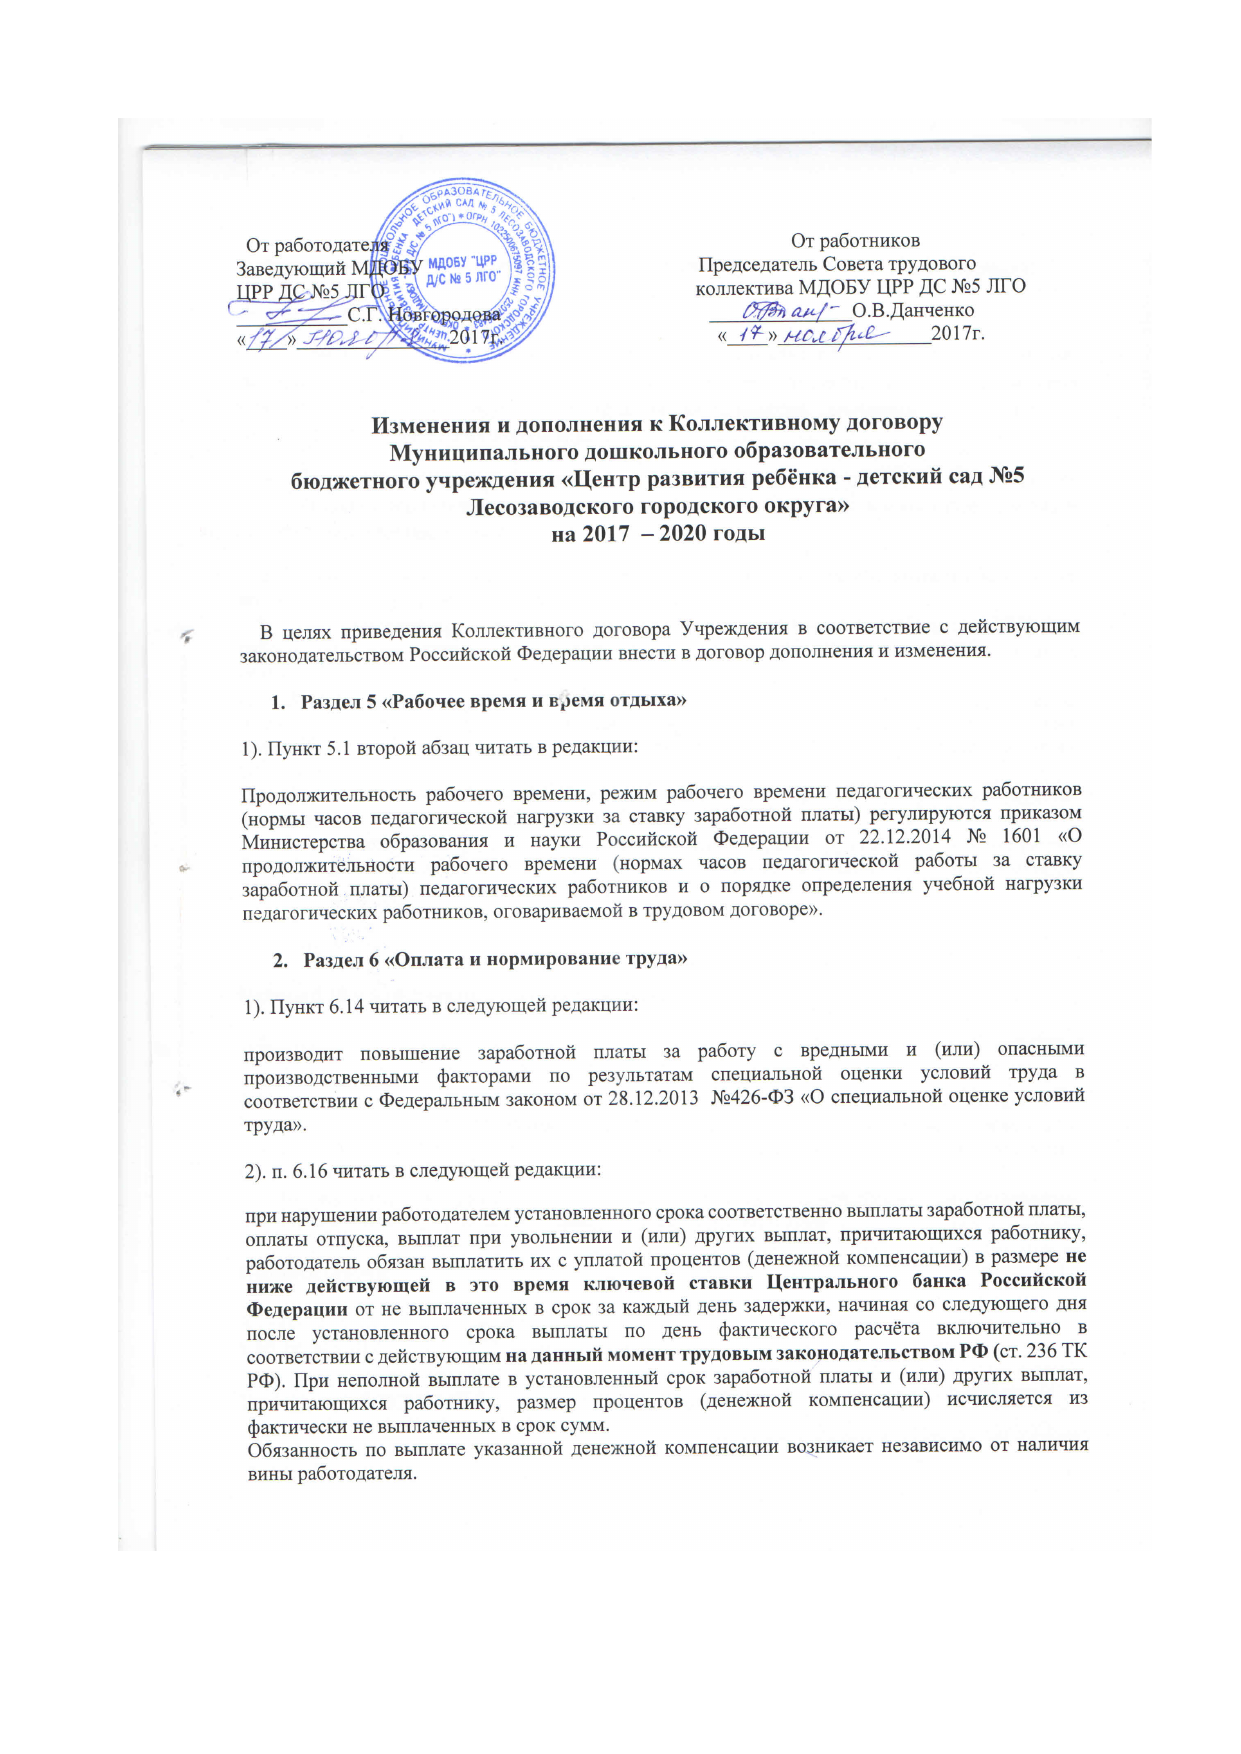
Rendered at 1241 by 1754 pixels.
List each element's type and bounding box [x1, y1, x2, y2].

picture [118, 118, 1152, 1551]
